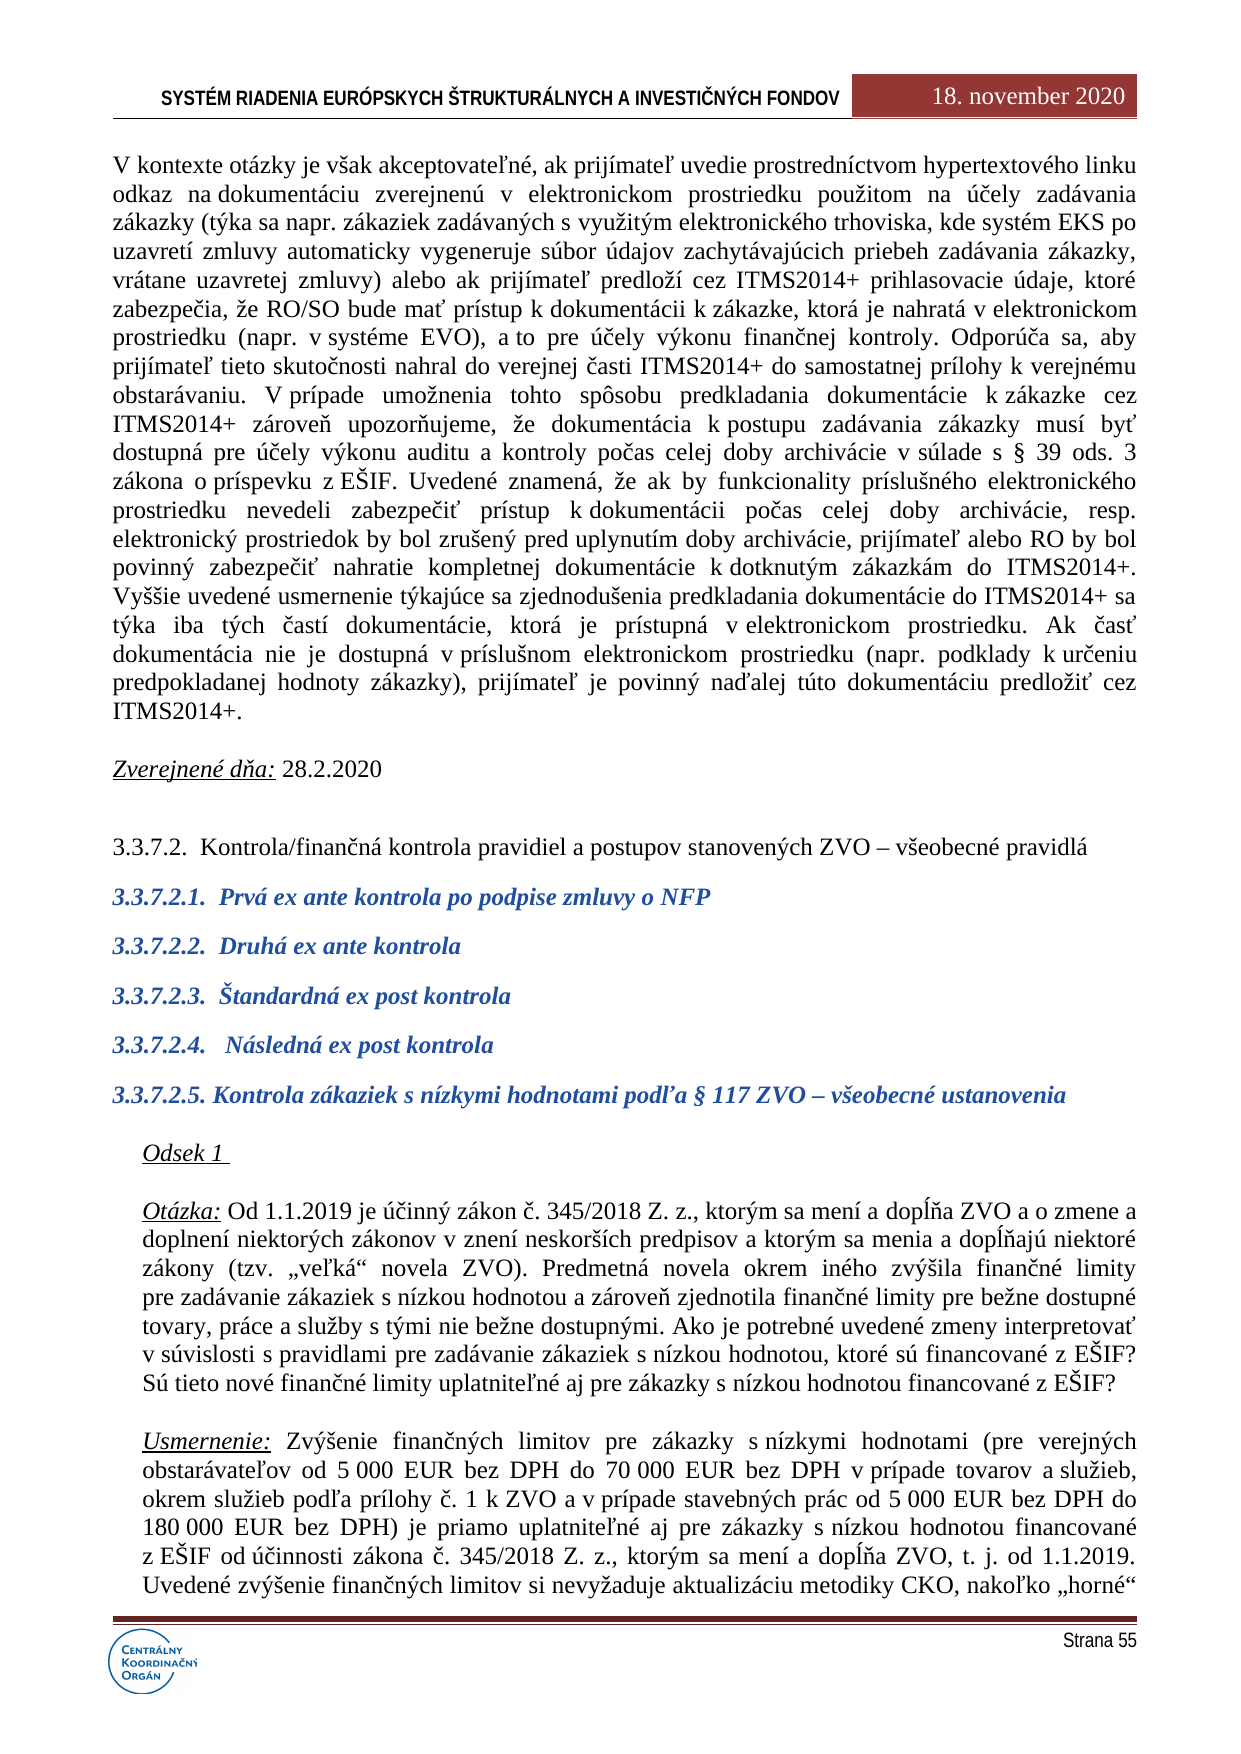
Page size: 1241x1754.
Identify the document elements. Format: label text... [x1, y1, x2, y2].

text 3.3.7.2.5. Kontrola zákaziek s nízkymi hodnotami podľa § 117 ZVO – všeobecné ustanovenia [112, 1080, 1137, 1109]
text 3.3.7.2. Kontrola/finančná kontrola pravidiel a postupov stanovených ZVO – všeobecné pravidlá [112, 832, 1137, 861]
text 3.3.7.2.1. Prvá ex ante kontrola po podpise zmluvy o NFP [112, 882, 1137, 910]
picture [106, 1627, 198, 1693]
text 3.3.7.2.3. Štandardná ex post kontrola [112, 981, 1137, 1009]
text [142, 1426, 1137, 1599]
text Otázka: Od 1.1.2019 je účinný zákon č. 345/2018 Z. z., ktorým sa mení a dopĺňa ZVO a o zmene a doplnení niektorých zákonov v znení neskorších predpisov a ktorým sa menia a dopĺňajú niektoré zákony (tzv. „veľká“ novela ZVO). Predmetná novela okrem iného zvýšila finančné limity pre zadávanie zákaziek s nízkou hodnotou a zároveň zjednotila finančné limity pre bežne dostupné tovary, práce a služby s tými nie bežne dostupnými. Ako je potrebné uvedené zmeny interpretovať v súvislosti s pravidlami pre zadávanie zákaziek s nízkou hodnotou, ktoré sú financované z EŠIF? Sú tieto nové finančné limity uplatniteľné aj pre zákazky s nízkou hodnotou financované z EŠIF? [142, 1196, 1137, 1397]
text Zverejnené dňa: 28.2.2020 [112, 754, 1137, 782]
text 3.3.7.2.4. Následná ex post kontrola [112, 1030, 1137, 1059]
text Odsek 1 [142, 1138, 1137, 1167]
text 3.3.7.2.2. Druhá ex ante kontrola [112, 931, 1137, 960]
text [112, 150, 1137, 725]
